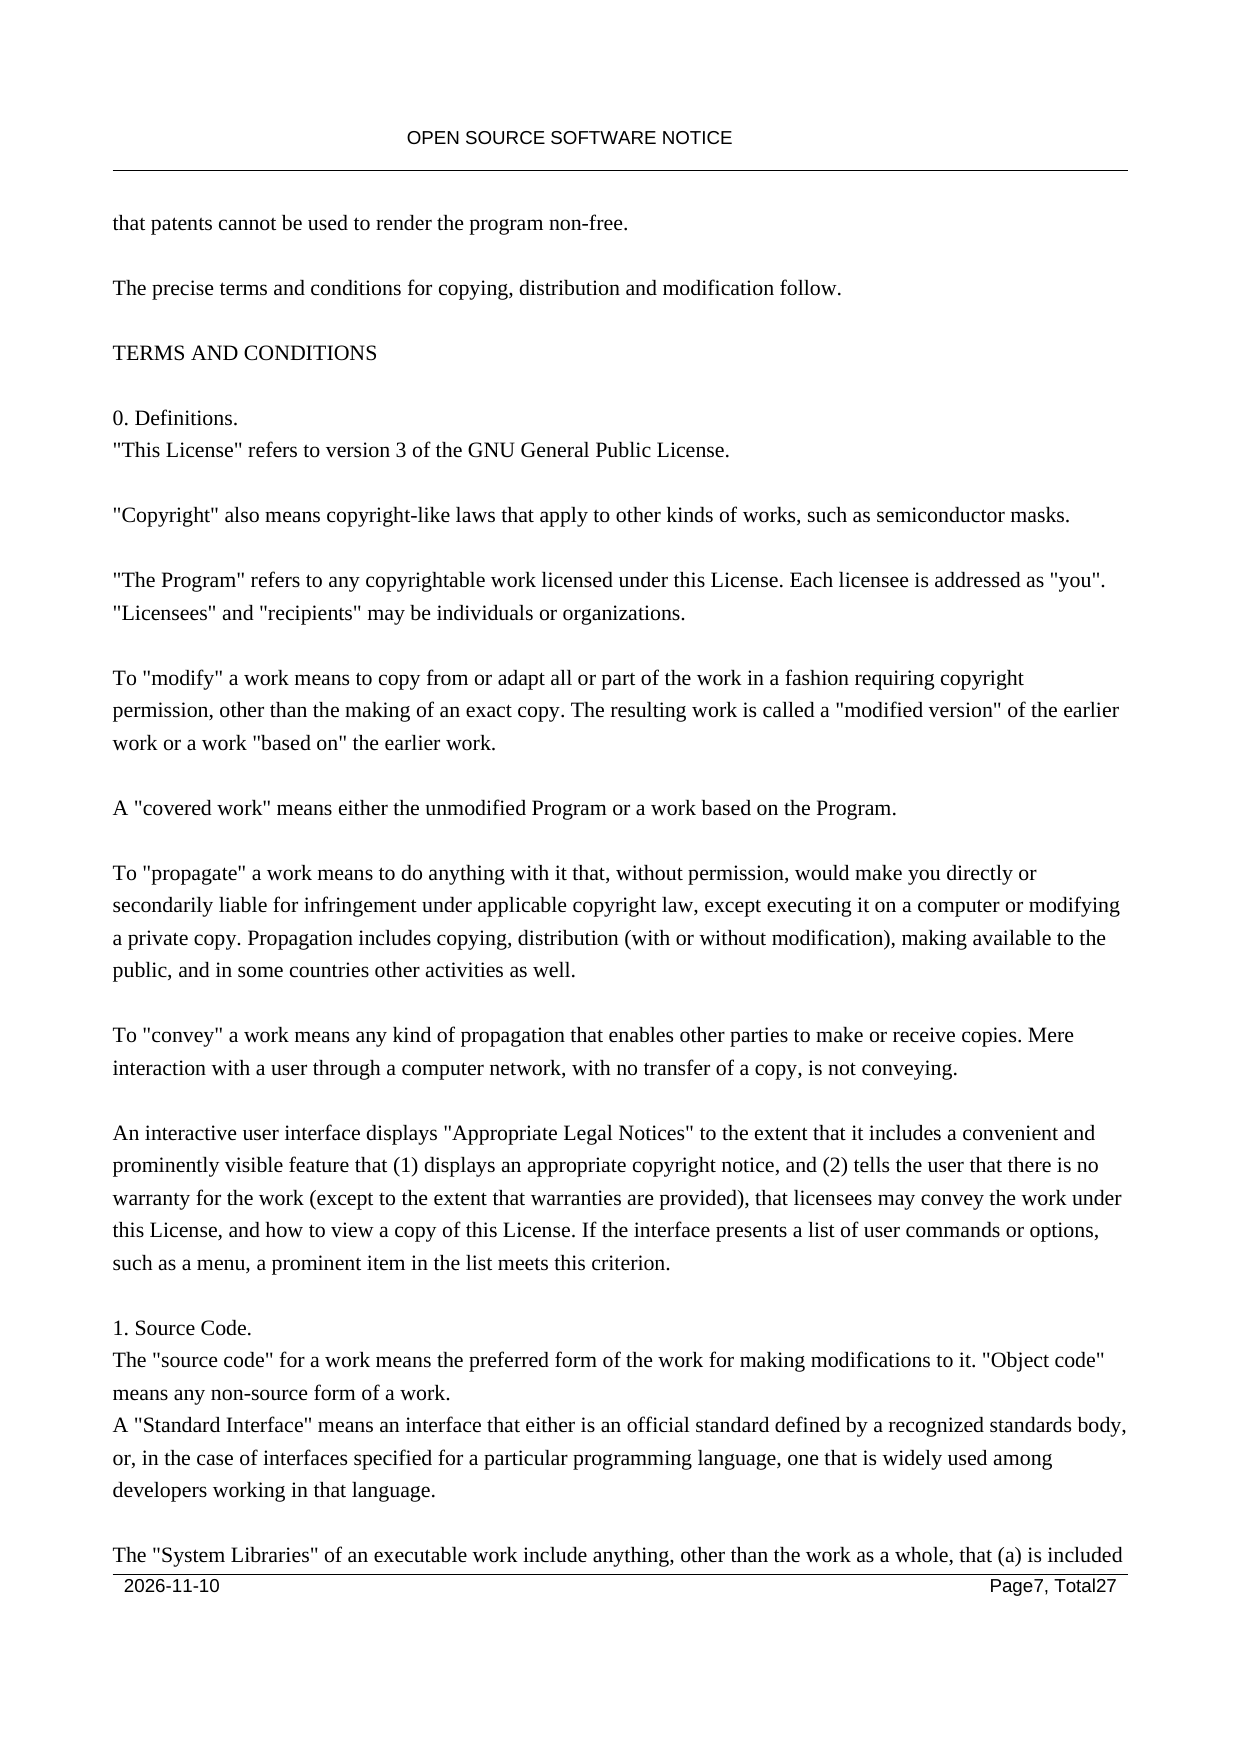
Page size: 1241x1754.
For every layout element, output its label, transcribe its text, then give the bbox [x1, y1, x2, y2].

text An interactive user interface displays "Appropriate Legal Notices" to the extent that it includes a convenient and prominently visible feature that (1) displays an appropriate copyright notice, and (2) tells the user that there is no warranty for the work (except to the extent that warranties are provided), that licensees may convey the work under this License, and how to view a copy of this License. If the interface presents a list of user commands or options, such as a menu, a prominent item in the list meets this criterion. [112, 1116, 1128, 1279]
text TERMS AND CONDITIONS [112, 336, 1128, 369]
text To "convey" a work means any kind of propagation that enables other parties to make or receive copies. Mere interaction with a user through a computer network, with no transfer of a copy, is not conveying. [112, 1019, 1128, 1084]
text The precise terms and conditions for copying, distribution and modification follow. [112, 271, 1128, 304]
text 0. Definitions. [112, 401, 1128, 434]
text "The Program" refers to any copyrightable work licensed under this License. Each licensee is addressed as "you". "Licensees" and "recipients" may be individuals or organizations. [112, 564, 1128, 629]
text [112, 206, 1128, 239]
text "Copyright" also means copyright-like laws that apply to other kinds of works, such as semiconductor masks. [112, 499, 1128, 531]
text To "propagate" a work means to do anything with it that, without permission, would make you directly or secondarily liable for infringement under applicable copyright law, except executing it on a computer or modifying a private copy. Propagation includes copying, distribution (with or without modification), making available to the public, and in some countries other activities as well. [112, 856, 1128, 986]
text The "source code" for a work means the preferred form of the work for making modifications to it. "Object code" means any non-source form of a work. [112, 1344, 1128, 1409]
text To "modify" a work means to copy from or adapt all or part of the work in a fashion requiring copyright permission, other than the making of an exact copy. The resulting work is called a "modified version" of the earlier work or a work "based on" the earlier work. [112, 661, 1128, 759]
text "This License" refers to version 3 of the GNU General Public License. [112, 434, 1128, 466]
text A "Standard Interface" means an interface that either is an official standard defined by a recognized standards body, or, in the case of interfaces specified for a particular programming language, one that is widely used among developers working in that language. [112, 1409, 1128, 1506]
text A "covered work" means either the unmodified Program or a work based on the Program. [112, 791, 1128, 824]
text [112, 1539, 1128, 1571]
text 1. Source Code. [112, 1311, 1128, 1344]
